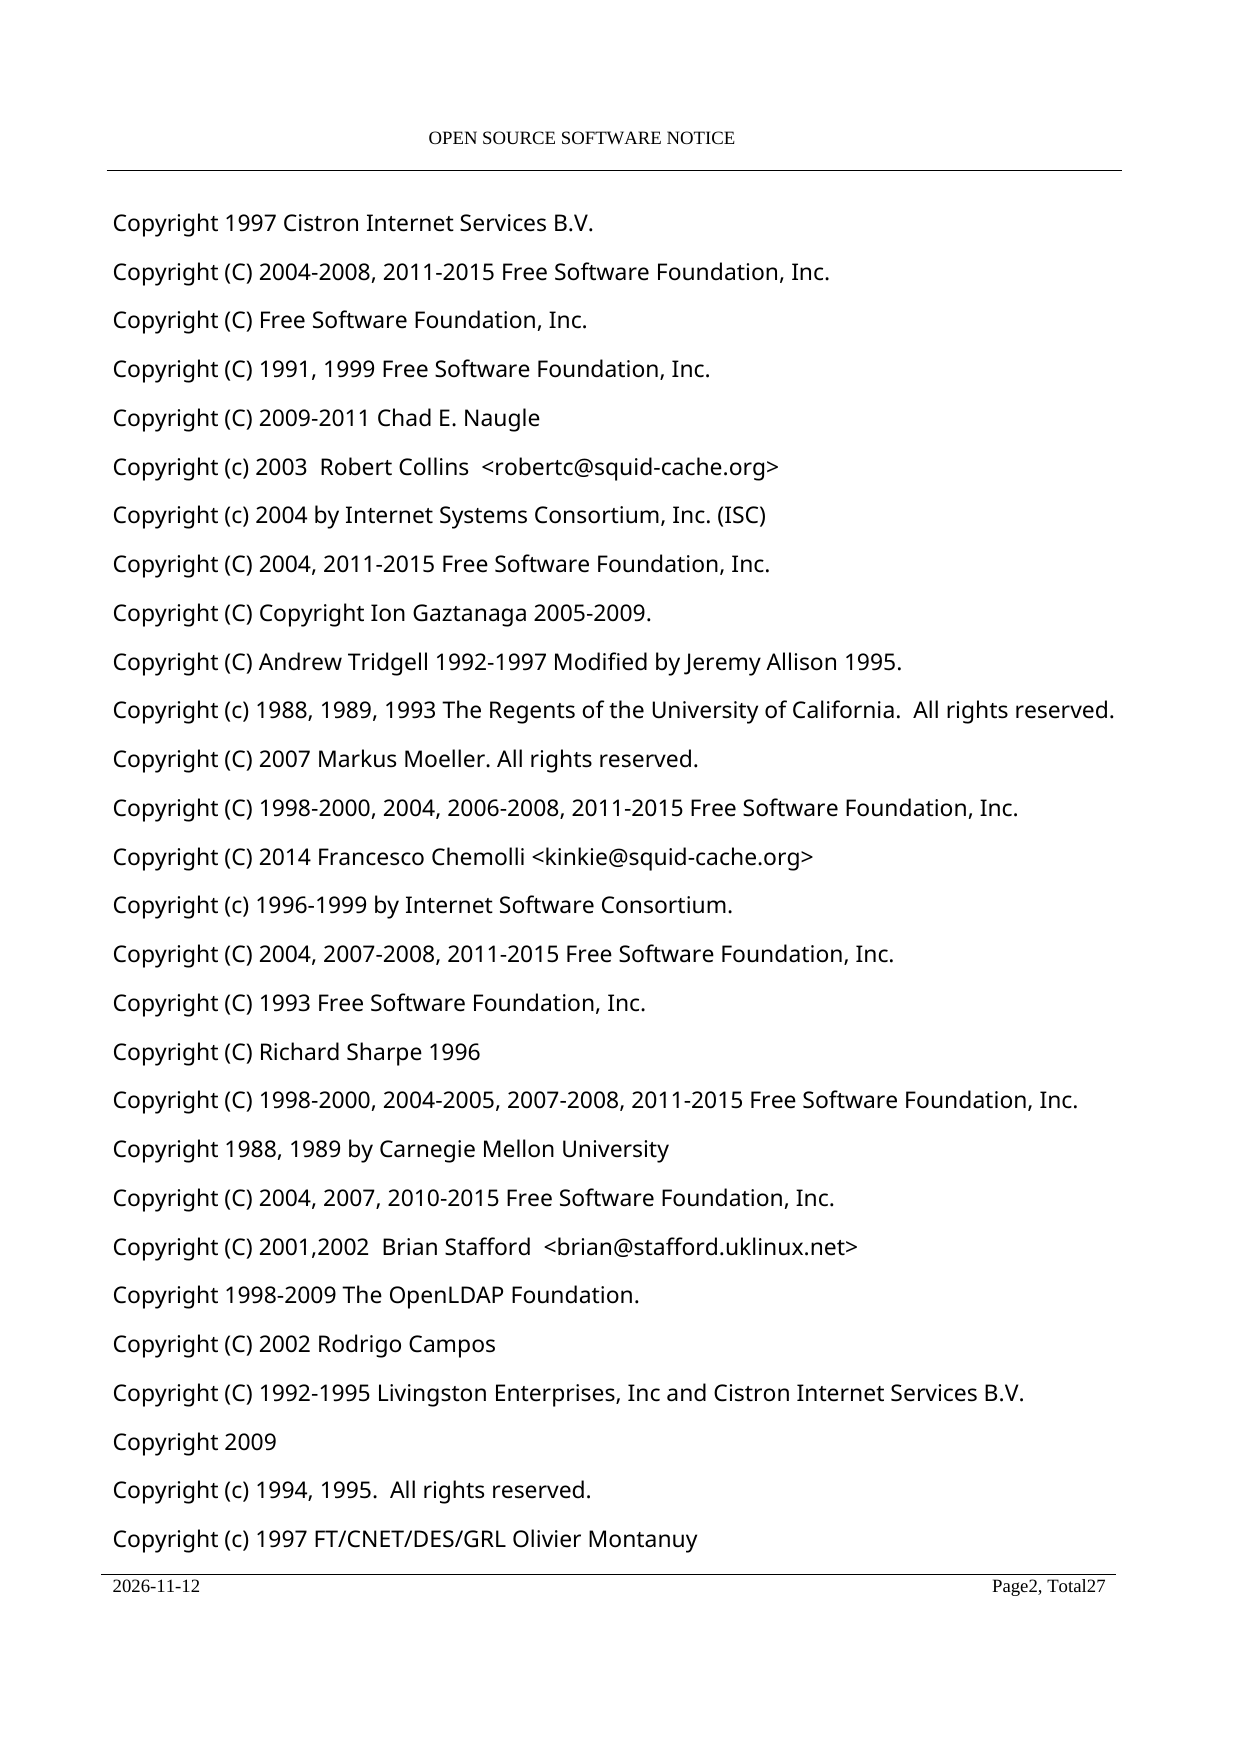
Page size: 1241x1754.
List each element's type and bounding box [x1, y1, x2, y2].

text [112, 206, 1128, 1555]
